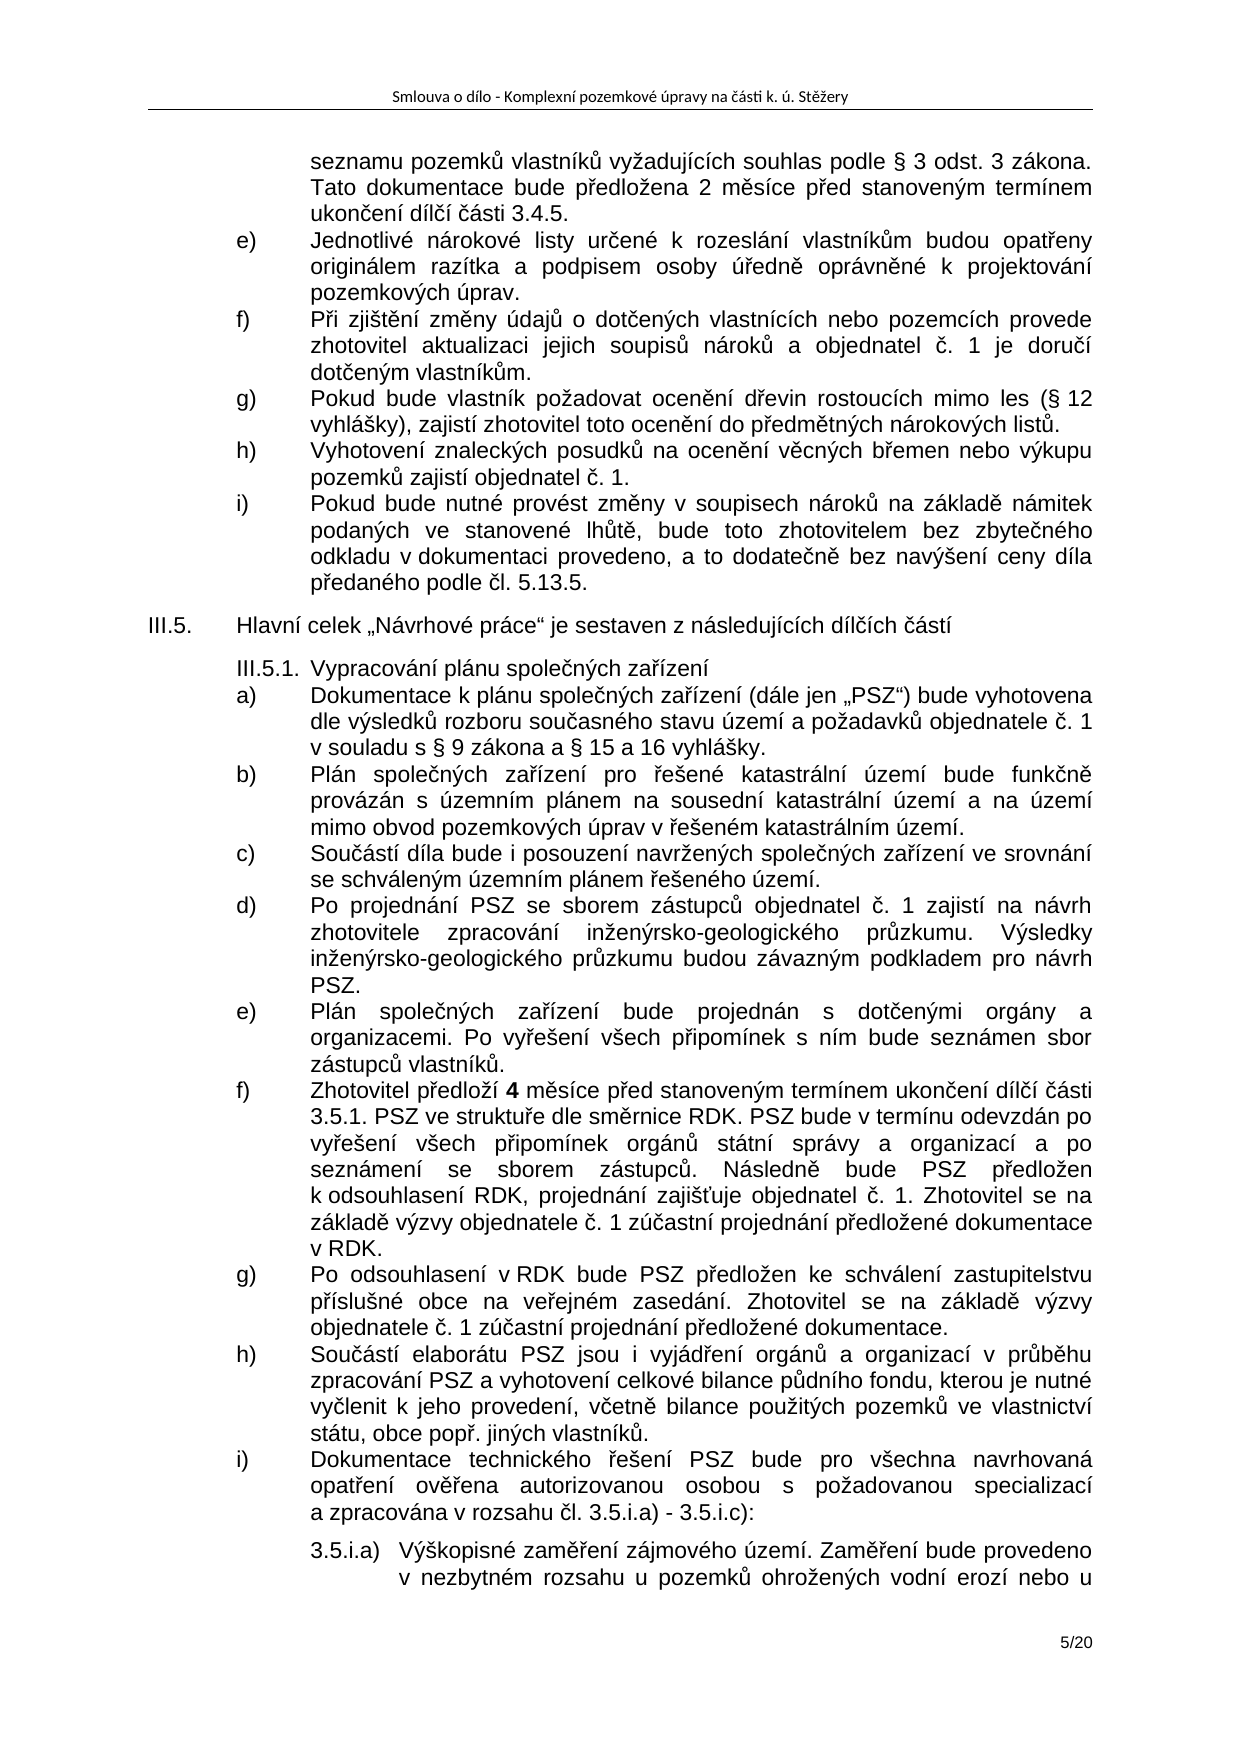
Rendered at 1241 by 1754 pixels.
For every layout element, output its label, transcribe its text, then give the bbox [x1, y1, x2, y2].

text Po projednání PSZ se sborem zástupců objednatel č. 1 zajistí na návrh zhotovitele zpracování inženýrsko-geologického průzkumu. Výsledky inženýrsko-geologického průzkumu budou závazným podkladem pro návrh PSZ. [236, 892, 1093, 998]
text Vypracování plánu společných zařízení [236, 655, 1093, 682]
text Zhotovitel předloží 4 měsíce před stanoveným termínem ukončení dílčí části 3.5.1. PSZ ve struktuře dle směrnice RDK. PSZ bude v termínu odevzdán po vyřešení všech připomínek orgánů státní správy a organizací a po seznámení se sborem zástupců. Následně bude PSZ předložen k odsouhlasení RDK, projednání zajišťuje objednatel č. 1. Zhotovitel se na základě výzvy objednatele č. 1 zúčastní projednání předložené dokumentace v RDK. [236, 1077, 1093, 1261]
text Součástí elaborátu PSZ jsou i vyjádření orgánů a organizací v průběhu zpracování PSZ a vyhotovení celkové bilance půdního fondu, kterou je nutné vyčlenit k jeho provedení, včetně bilance použitých pozemků ve vlastnictví státu, obce popř. jiných vlastníků. [236, 1341, 1093, 1446]
text Při zjištění změny údajů o dotčených vlastnících nebo pozemcích provede zhotovitel aktualizaci jejich soupisů nároků a objednatel č. 1 je doručí dotčeným vlastníkům. [236, 306, 1093, 385]
text Plán společných zařízení pro řešené katastrální území bude funkčně provázán s územním plánem na sousední katastrální území a na území mimo obvod pozemkových úprav v řešeném katastrálním území. [236, 761, 1093, 840]
text Vyhotovení znaleckých posudků na ocenění věcných břemen nebo výkupu pozemků zajistí objednatel č. 1. [236, 437, 1093, 490]
text Dokumentace k plánu společných zařízení (dále jen „PSZ“) bude vyhotovena dle výsledků rozboru současného stavu území a požadavků objednatele č. 1 v souladu s § 9 zákona a § 15 a 16 vyhlášky. [236, 682, 1093, 761]
text Jednotlivé nárokové listy určené k rozeslání vlastníkům budou opatřeny originálem razítka a podpisem osoby úředně oprávněné k projektování pozemkových úprav. [236, 227, 1093, 306]
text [236, 148, 1093, 227]
text Součástí díla bude i posouzení navržených společných zařízení ve srovnání se schváleným územním plánem řešeného území. [236, 840, 1093, 892]
list Hlavní celek „Návrhové práce“ je sestaven z následujících dílčích částí [148, 612, 1093, 639]
text Pokud bude nutné provést změny v soupisech nároků na základě námitek podaných ve stanovené lhůtě, bude toto zhotovitelem bez zbytečného odkladu v dokumentaci provedeno, a to dodatečně bez navýšení ceny díla předaného podle čl. 5.13.5. [236, 490, 1093, 596]
text Po odsouhlasení v RDK bude PSZ předložen ke schválení zastupitelstvu příslušné obce na veřejném zasedání. Zhotovitel se na základě výzvy objednatele č. 1 zúčastní projednání předložené dokumentace. [236, 1261, 1093, 1341]
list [310, 1537, 1093, 1590]
text Plán společných zařízení bude projednán s dotčenými orgány a organizacemi. Po vyřešení všech připomínek s ním bude seznámen sbor zástupců vlastníků. [236, 998, 1093, 1077]
text Dokumentace technického řešení PSZ bude pro všechna navrhovaná opatření ověřena autorizovanou osobou s požadovanou specializací a zpracována v rozsahu čl. 3.5.i.a) - 3.5.i.c): [236, 1446, 1093, 1525]
text Pokud bude vlastník požadovat ocenění dřevin rostoucích mimo les (§ 12 vyhlášky), zajistí zhotovitel toto ocenění do předmětných nárokových listů. [236, 385, 1093, 437]
